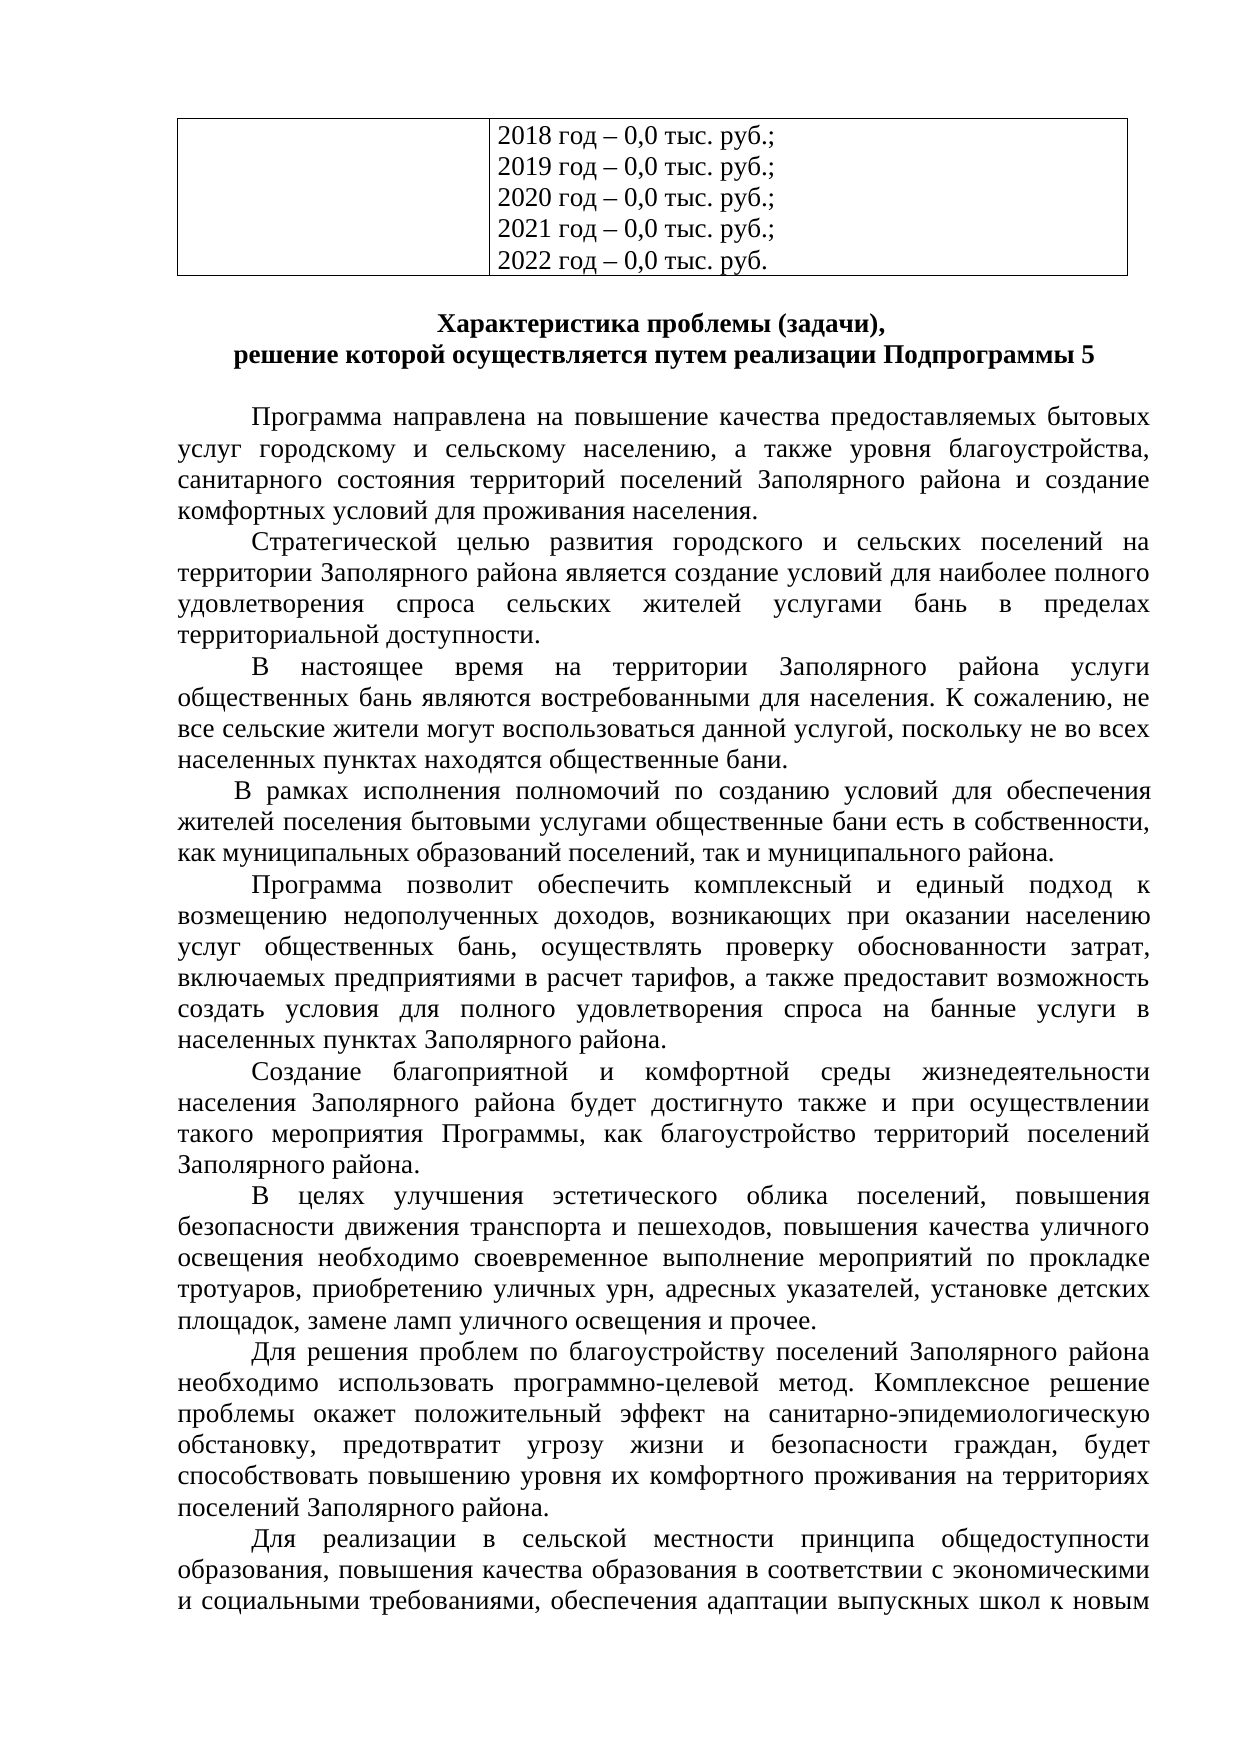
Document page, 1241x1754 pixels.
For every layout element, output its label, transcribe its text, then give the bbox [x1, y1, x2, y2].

text Программа позволит обеспечить комплексный и единый подход к возмещению недополученных доходов, возникающих при оказании населению услуг общественных бань, осуществлять проверку обоснованности затрат, включаемых предприятиями в расчет тарифов, а также предоставит возможность создать условия для полного удовлетворения спроса на банные услуги в населенных пунктах Заполярного района. [177, 868, 1152, 1054]
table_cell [490, 119, 1127, 275]
text В целях улучшения эстетического облика поселений, повышения безопасности движения транспорта и пешеходов, повышения качества уличного освещения необходимо своевременное выполнение мероприятий по прокладке тротуаров, приобретению уличных урн, адресных указателей, установке детских площадок, замене ламп уличного освещения и прочее. [177, 1179, 1152, 1335]
text В рамках исполнения полномочий по созданию условий для обеспечения жителей поселения бытовыми услугами общественные бани есть в собственности, как муниципальных образований поселений, так и муниципального района. [177, 774, 1152, 868]
text В настоящее время на территории Заполярного района услуги общественных бань являются востребованными для населения. К сожалению, не все сельские жители могут воспользоваться данной услугой, поскольку не во всех населенных пунктах находятся общественные бани. [177, 650, 1152, 774]
text Создание благоприятной и комфортной среды жизнедеятельности населения Заполярного района будет достигнуто также и при осуществлении такого мероприятия Программы, как благоустройство территорий поселений Заполярного района. [177, 1054, 1152, 1179]
text Стратегической целью развития городского и сельских поселений на территории Заполярного района является создание условий для наиболее полного удовлетворения спроса сельских жителей услугами бань в пределах территориальной доступности. [177, 525, 1152, 650]
text Программа направлена на повышение качества предоставляемых бытовых услуг городскому и сельскому населению, а также уровня благоустройства, санитарного состояния территорий поселений Заполярного района и создание комфортных условий для проживания населения. [177, 401, 1152, 525]
text Характеристика проблемы (задачи), решение которой осуществляется путем реализации Подпрограммы 5 [177, 307, 1152, 369]
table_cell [178, 119, 489, 275]
text Для решения проблем по благоустройству поселений Заполярного района необходимо использовать программно-целевой метод. Комплексное решение проблемы окажет положительный эффект на санитарно-эпидемиологическую обстановку, предотвратит угрозу жизни и безопасности граждан, будет способствовать повышению уровня их комфортного проживания на территориях поселений Заполярного района. [177, 1335, 1152, 1522]
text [177, 1522, 1152, 1615]
